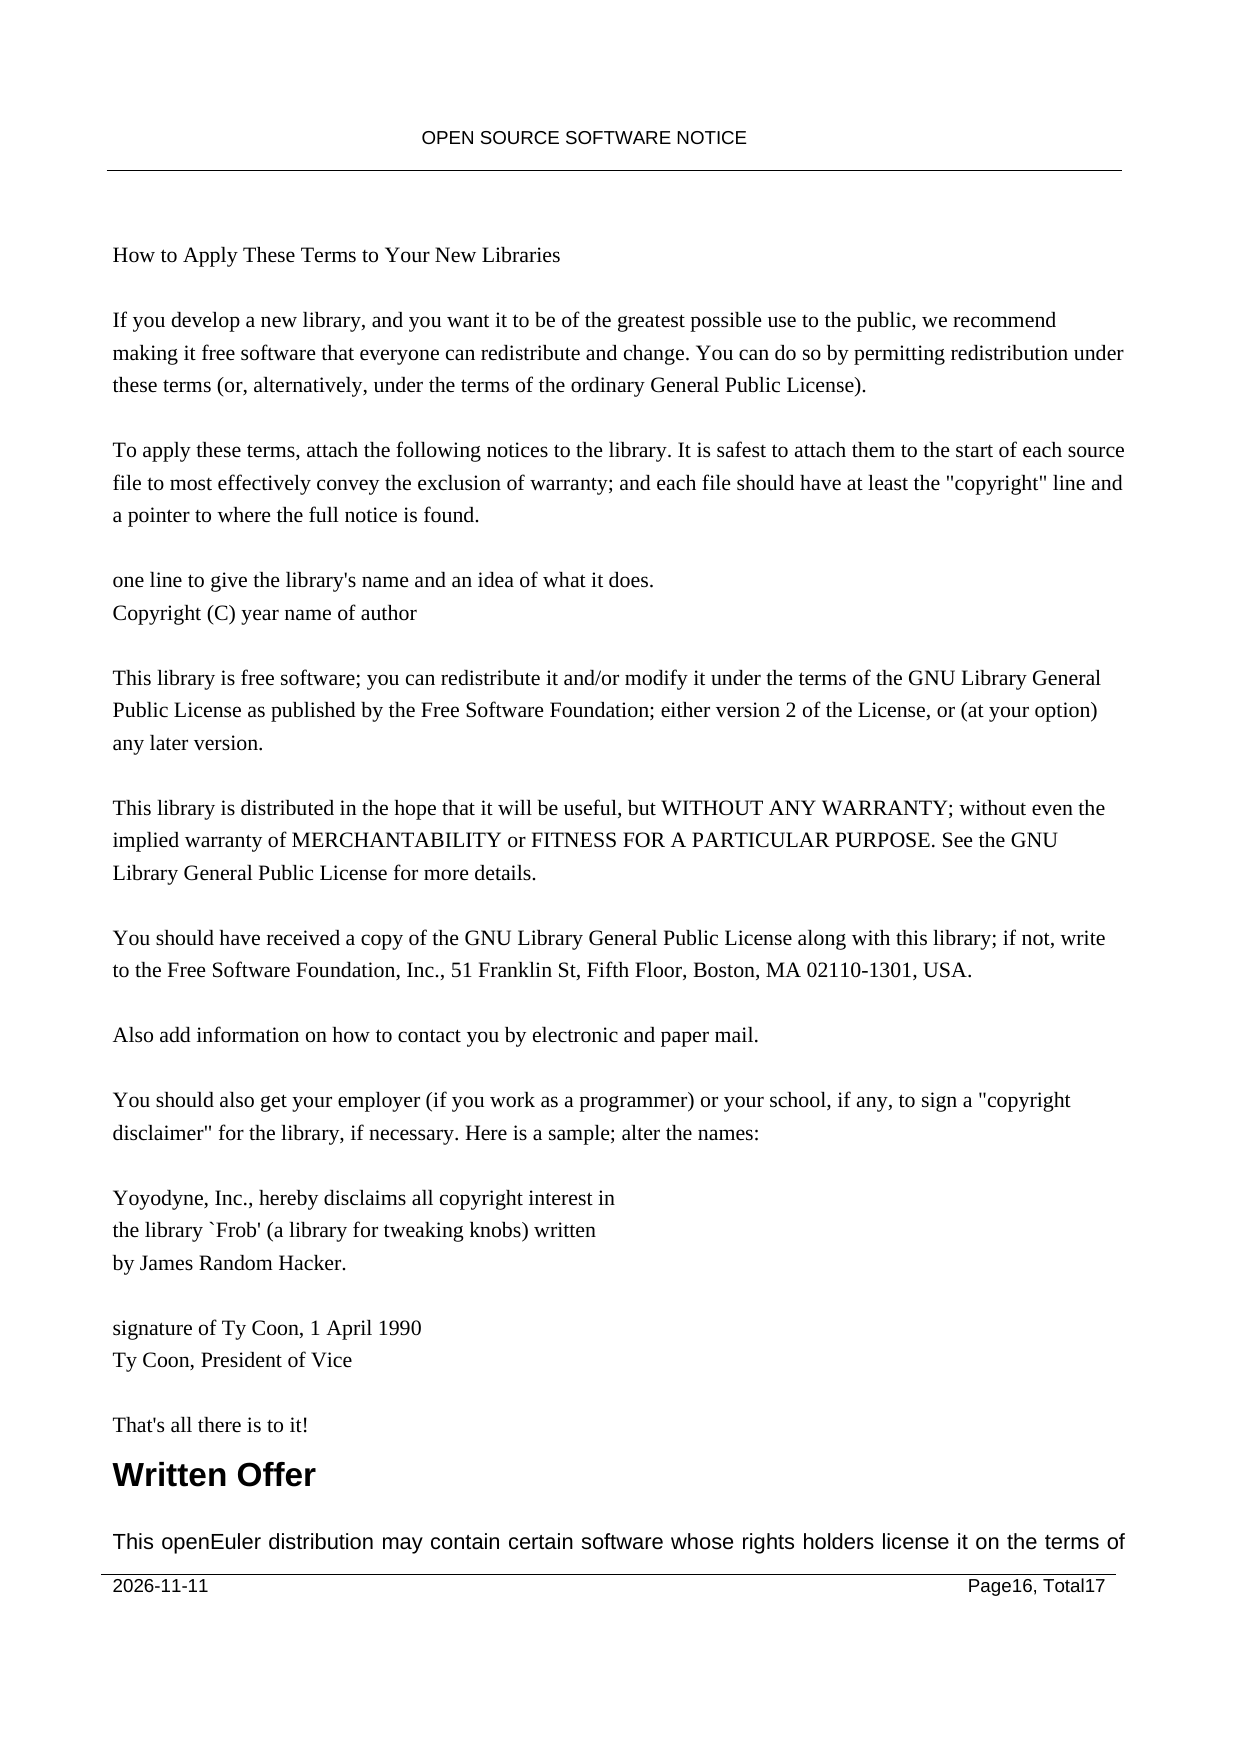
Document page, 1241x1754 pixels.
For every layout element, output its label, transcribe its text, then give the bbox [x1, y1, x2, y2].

text Written Offer [112, 1441, 1128, 1506]
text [112, 206, 1128, 1441]
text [112, 1526, 1128, 1558]
